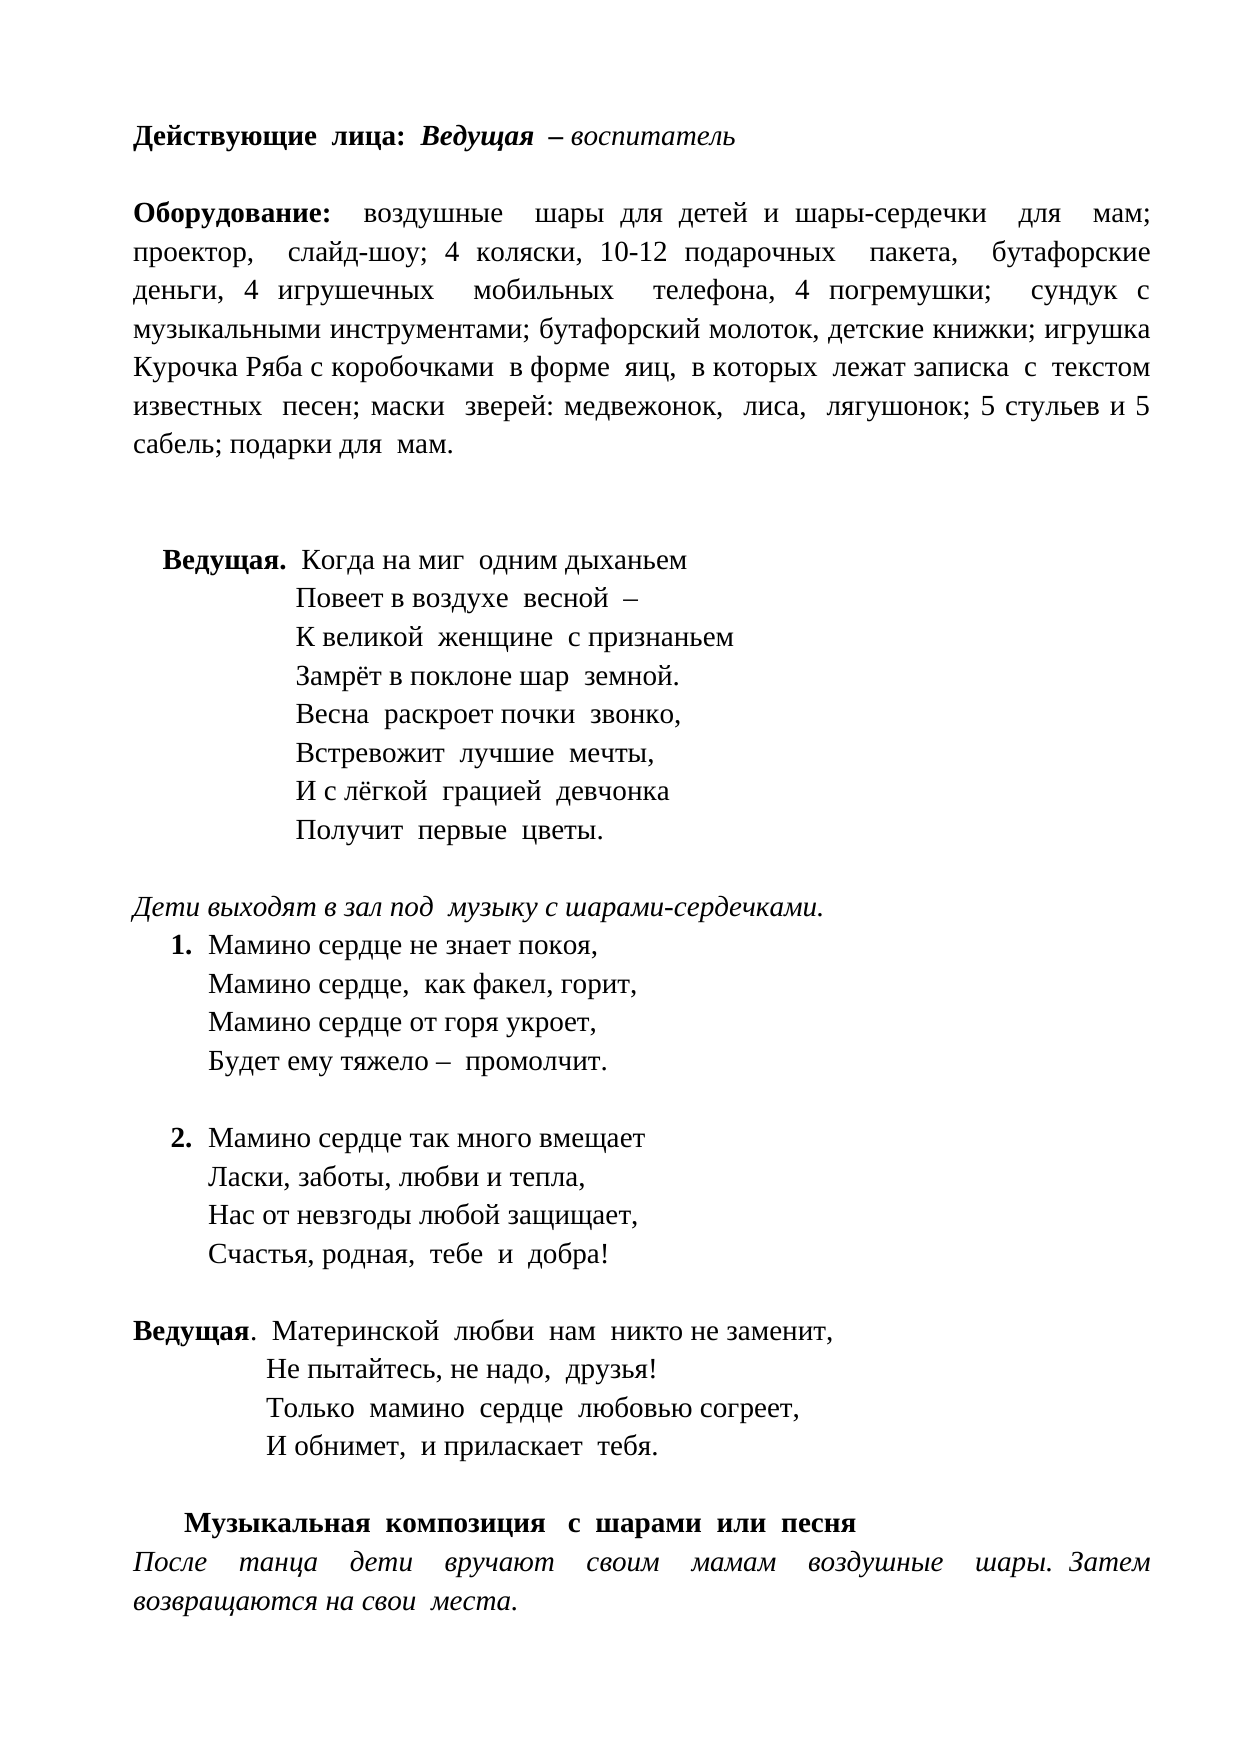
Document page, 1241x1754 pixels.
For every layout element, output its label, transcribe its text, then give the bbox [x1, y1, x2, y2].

list Мамино сердце так много вмещает [170, 1120, 1152, 1154]
list Ведущая. Когда на миг одним дыханьем [162, 542, 1152, 576]
list Дети выходят в зал под музыку с шарами-сердечками. [133, 889, 1152, 922]
list Ведущая. Материнской любви нам никто не заменит, [133, 1313, 1152, 1346]
list Мамино сердце не знает покоя, [170, 927, 1152, 961]
list Встревожит лучшие мечты, [251, 735, 1152, 768]
list Только мамино сердце любовью согреет, [208, 1390, 1152, 1423]
list Будет ему тяжело – промолчит. [208, 1043, 1152, 1077]
list Нас от невзгоды любой защищает, [208, 1197, 1152, 1231]
text Действующие лица: Ведущая – воспитатель [133, 118, 1152, 152]
list Замрёт в поклоне шар земной. [251, 658, 1152, 691]
list И обнимет, и приласкает тебя. [208, 1428, 1152, 1462]
list Мамино сердце от горя укроет, [208, 1004, 1152, 1038]
list Мамино сердце, как факел, горит, [208, 966, 1152, 999]
text После танца дети вручают своим мамам воздушные шары. Затем возвращаются на свои места. [133, 1544, 1152, 1616]
list И с лёгкой грацией девчонка [251, 773, 1152, 807]
list Счастья, родная, тебе и добра! [208, 1236, 1152, 1269]
list Весна раскроет почки звонко, [251, 696, 1152, 730]
list К великой женщине с признаньем [251, 619, 1152, 653]
list Оборудование: воздушные шары для детей и шары-сердечки для мам; проектор, слайд-шоу; 4 коляски, 10-12 подарочных пакета, бутафорские деньги, 4 игрушечных мобильных телефона, 4 погремушки; сундук с музыкальными инструментами; бутафорский молоток, детские книжки; игрушка Курочка Ряба с коробочками в форме яиц, в которых лежат записка с текстом известных песен; маски зверей: медвежонок, лиса, лягушонок; 5 стульев и 5 сабель; подарки для мам. [133, 195, 1152, 460]
list Ласки, заботы, любви и тепла, [208, 1159, 1152, 1192]
list Получит первые цветы. [251, 812, 1152, 845]
list Повеет в воздухе весной – [251, 581, 1152, 614]
text Музыкальная композиция с шарами или песня [133, 1506, 1152, 1539]
list Не пытайтесь, не надо, друзья! [208, 1351, 1152, 1385]
